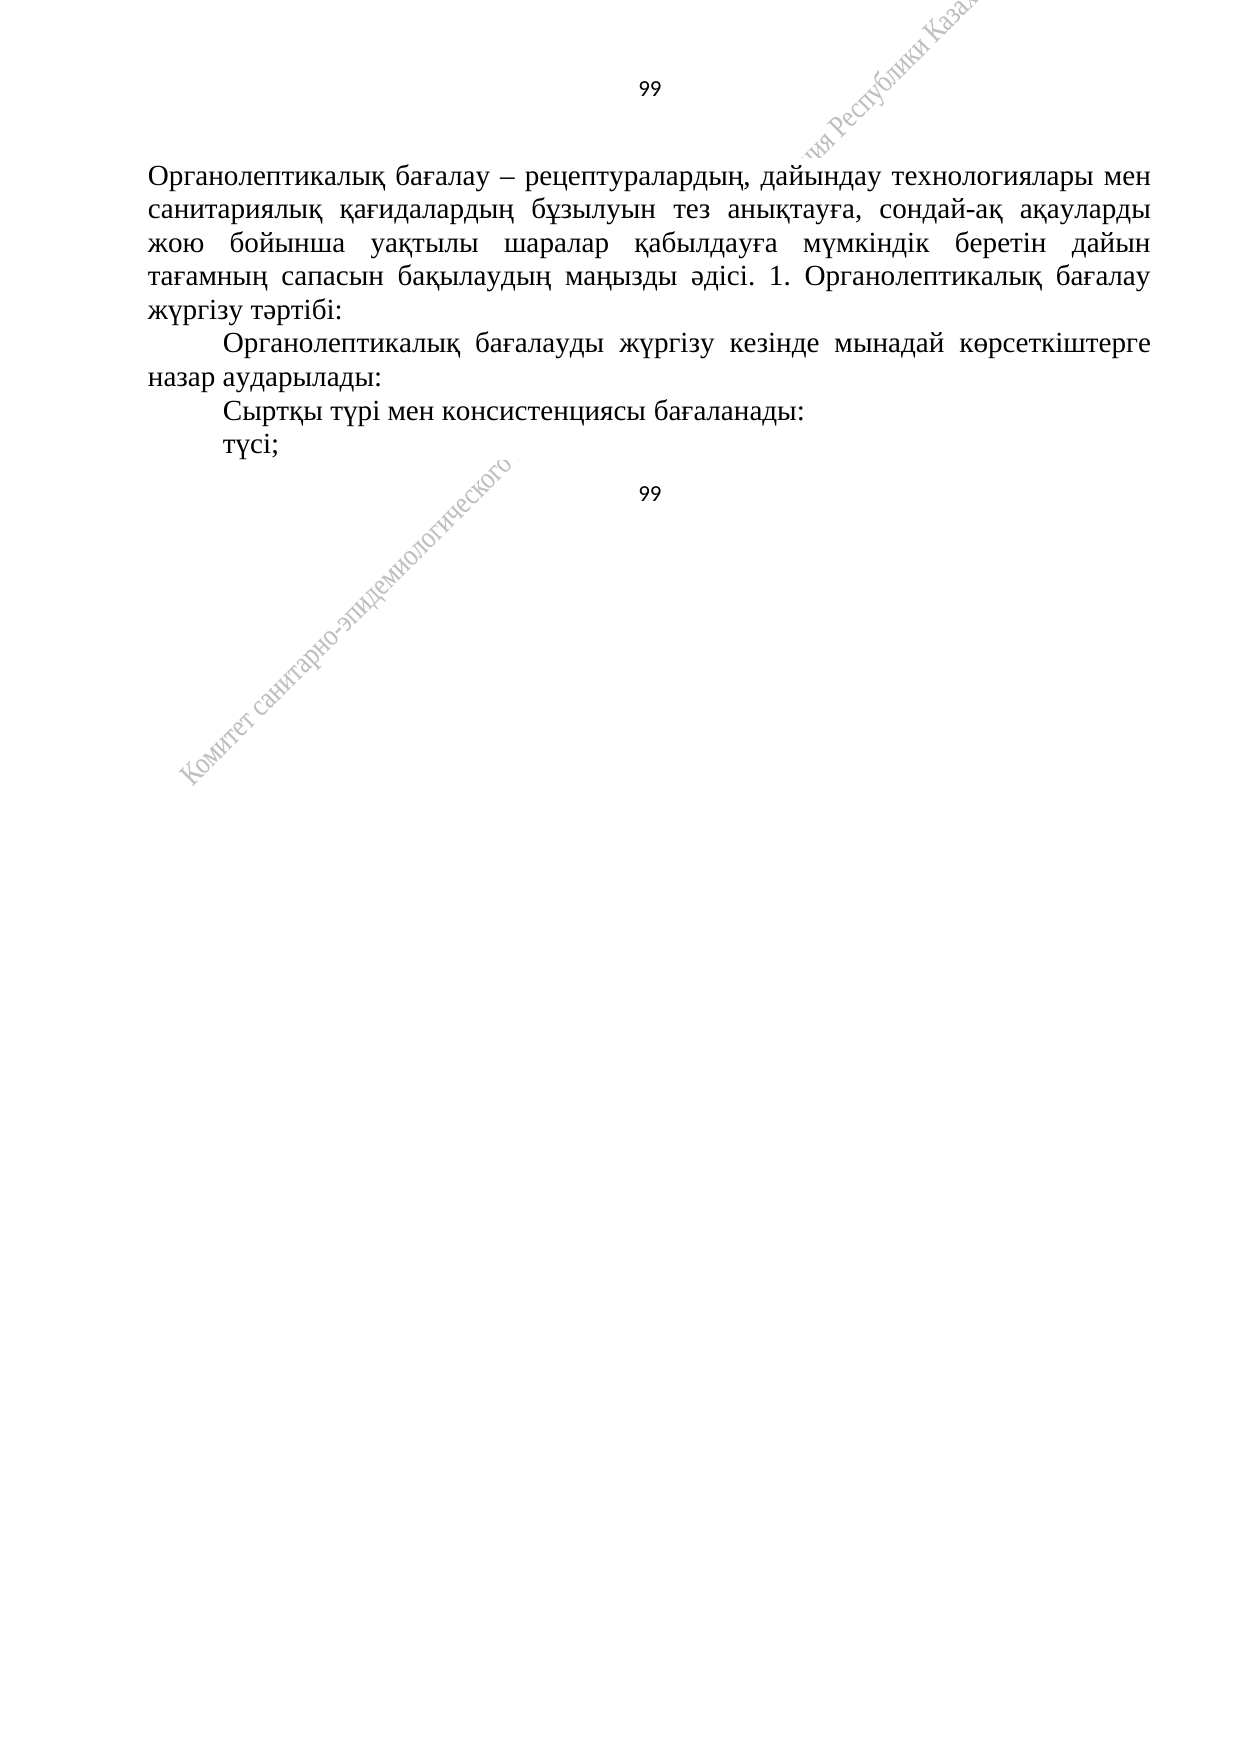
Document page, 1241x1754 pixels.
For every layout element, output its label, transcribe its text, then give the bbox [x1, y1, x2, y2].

text Органолептикалық бағалауды жүргізу кезінде мынадай көрсеткіштерге назар аударылады: [148, 326, 1152, 393]
text Органолептикалық бағалау – рецептуралардың, дайындау технологиялары мен санитариялық қағидалардың бұзылуын тез анықтауға, сондай-ақ ақауларды жою бойынша уақтылы шаралар қабылдауға мүмкіндік беретін дайын тағамның сапасын бақылаудың маңызды әдісі. 1. Органолептикалық бағалау жүргізу тәртібі: [148, 158, 1152, 326]
text Сыртқы түрі мен консистенциясы бағаланады: [148, 393, 1152, 426]
text түсі; [148, 426, 1152, 460]
